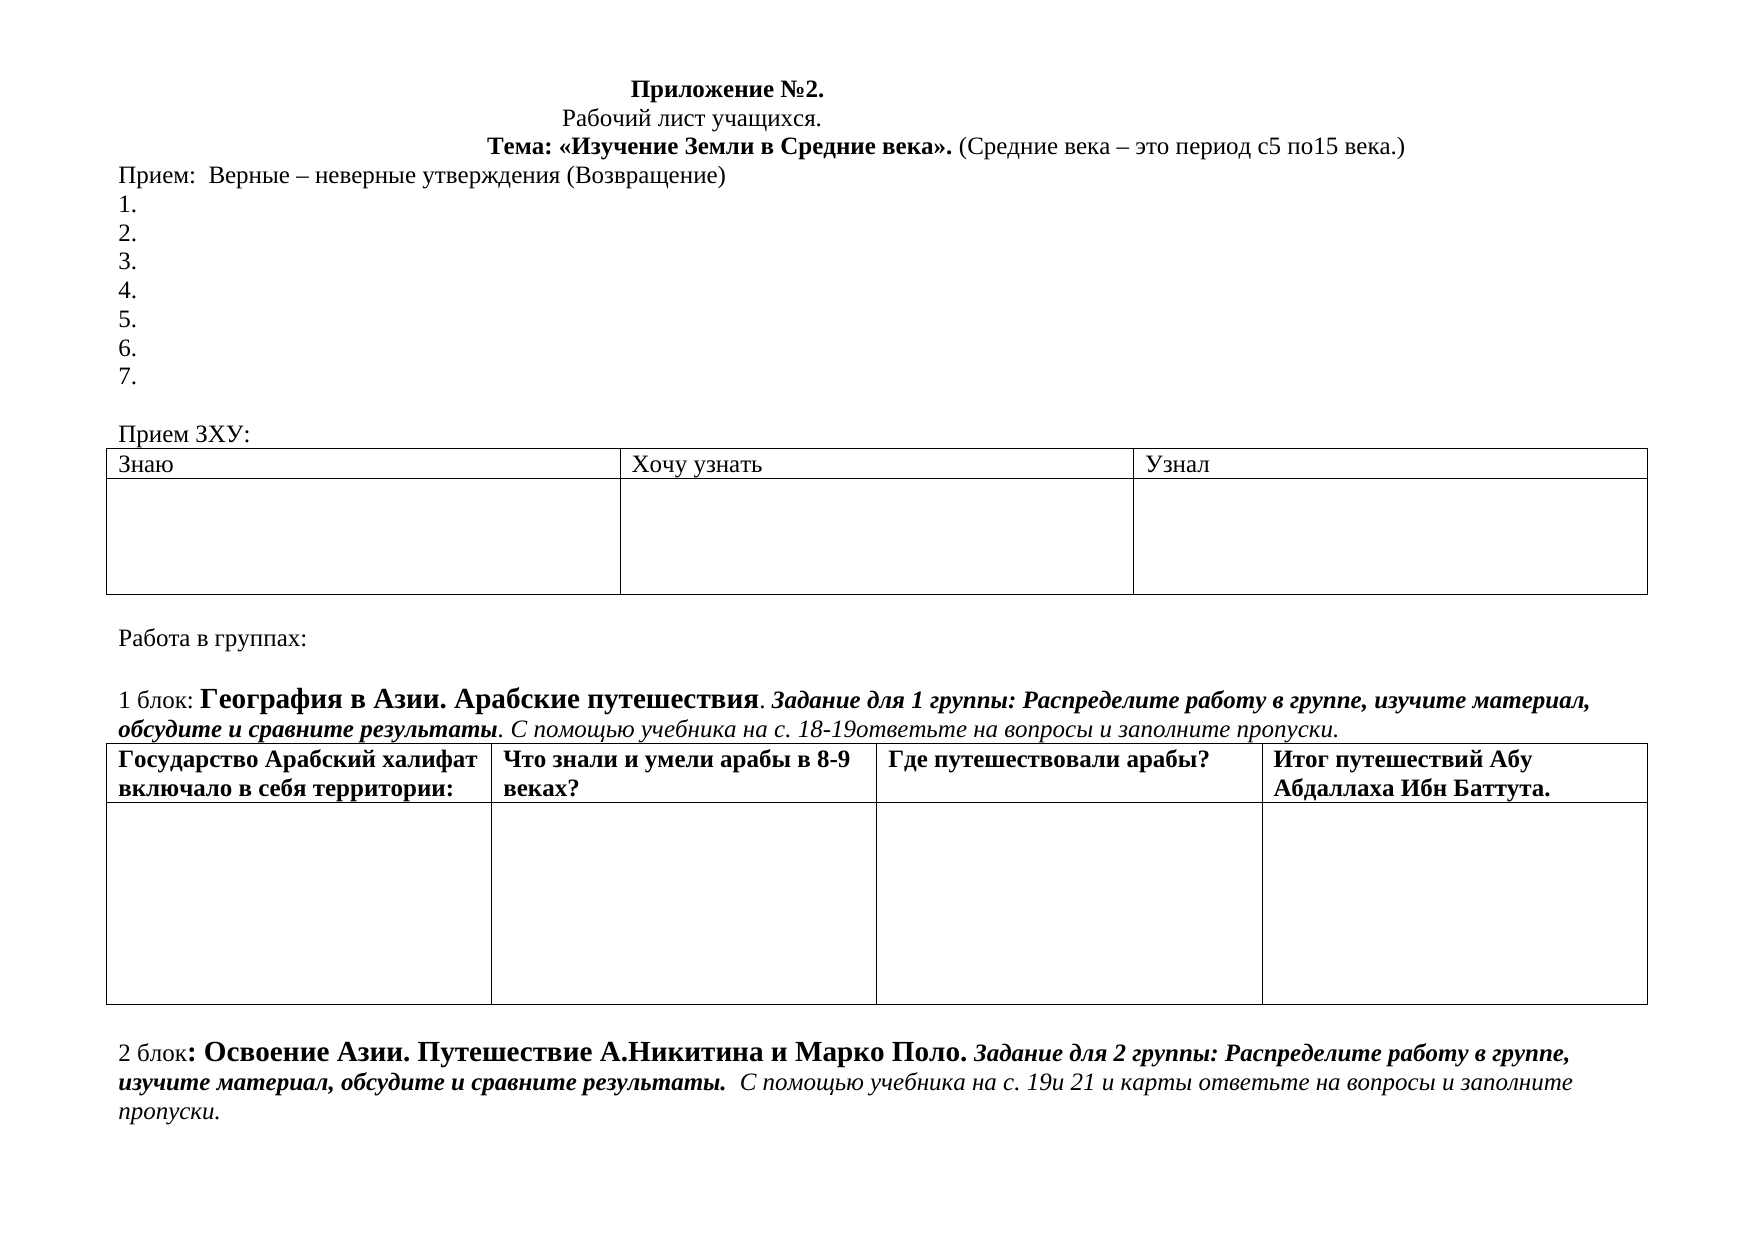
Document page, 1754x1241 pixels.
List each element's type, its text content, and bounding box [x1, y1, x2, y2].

text Тема: «Изучение Земли в Средние века». (Средние века – это период с5 по15 века.) [118, 131, 1636, 160]
table_header Где путешествовали арабы? [877, 744, 1262, 802]
table_cell [107, 803, 491, 1004]
text 1. [118, 189, 1636, 218]
table_header Знаю [107, 449, 620, 477]
table_cell [877, 803, 1262, 1004]
table_cell [1263, 803, 1647, 1004]
text 3. [118, 246, 1636, 275]
text 4. [118, 275, 1636, 304]
table_cell [492, 803, 876, 1004]
table_header Узнал [1134, 449, 1647, 477]
table_header Что знали и умели арабы в 8-9 веках? [492, 744, 876, 802]
text Работа в группах: [118, 623, 1636, 652]
table_cell [621, 479, 1133, 593]
text 5. [118, 304, 1636, 333]
table_header Государство Арабский халифат включало в себя территории: [107, 744, 491, 802]
text 2. [118, 218, 1636, 246]
text 7. [118, 361, 1636, 390]
list Приложение №2. [193, 74, 1636, 103]
text 1 блок: География в Азии. Арабские путешествия. Задание для 1 группы: Распределите работу в группе, изучите материал, обсудите и сравните результаты. С помощью учебника на с. 18-19ответьте на вопросы и заполните пропуски. [118, 681, 1636, 743]
text Рабочий лист учащихся. [118, 103, 1636, 131]
table_cell [1134, 479, 1647, 593]
text 6. [118, 333, 1636, 361]
table_cell [107, 479, 620, 593]
table_header Итог путешествий Абу Абдаллаха Ибн Баттута. [1263, 744, 1647, 802]
text Прием ЗХУ: [118, 419, 1636, 448]
table_header Хочу узнать [621, 449, 1133, 477]
text 2 блок: Освоение Азии. Путешествие А.Никитина и Марко Поло. Задание для 2 группы: Распределите работу в группе, изучите материал, обсудите и сравните результаты. С помощью учебника на с. 19и 21 и карты ответьте на вопросы и заполните пропуски. [118, 1034, 1636, 1125]
text Прием: Верные – неверные утверждения (Возвращение) [118, 160, 1636, 189]
